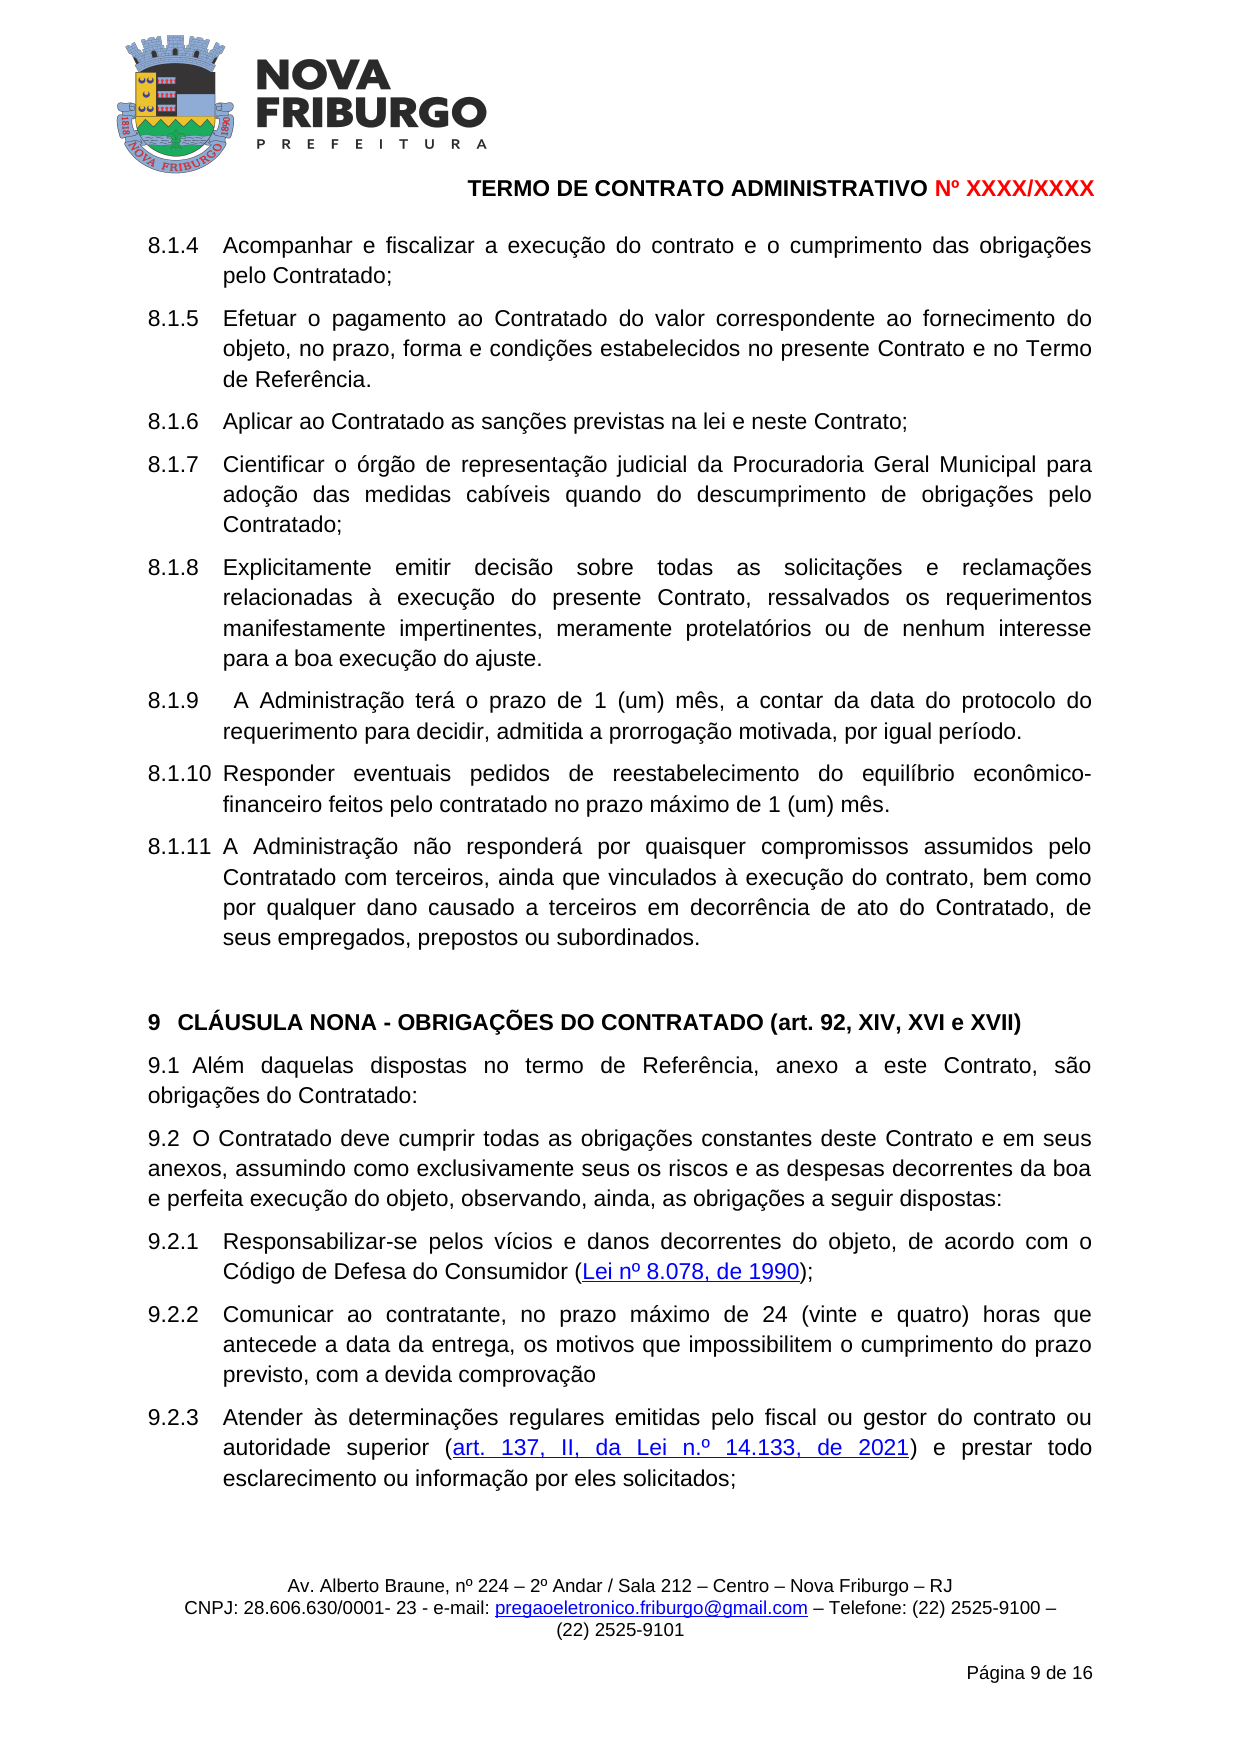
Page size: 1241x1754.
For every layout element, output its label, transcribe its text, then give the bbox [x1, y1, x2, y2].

list Aplicar ao Contratado as sanções previstas na lei e neste Contrato; [148, 408, 1092, 434]
list Cientificar o órgão de representação judicial da Procuradoria Geral Municipal para adoção das medidas cabíveis quando do descumprimento de obrigações pelo Contratado; [148, 451, 1092, 538]
list A Administração não responderá por quaisquer compromissos assumidos pelo Contratado com terceiros, ainda que vinculados à execução do contrato, bem como por qualquer dano causado a terceiros em decorrência de ato do Contratado, de seus empregados, prepostos ou subordinados. [148, 833, 1092, 950]
picture [103, 29, 500, 175]
list Responder eventuais pedidos de reestabelecimento do equilíbrio econômico-financeiro feitos pelo contratado no prazo máximo de 1 (um) mês. [148, 760, 1092, 817]
list Comunicar ao contratante, no prazo máximo de 24 (vinte e quatro) horas que antecede a data da entrega, os motivos que impossibilitem o cumprimento do prazo previsto, com a devida comprovação [148, 1301, 1092, 1388]
list O Contratado deve cumprir todas as obrigações constantes deste Contrato e em seus anexos, assumindo como exclusivamente seus os riscos e as despesas decorrentes da boa e perfeita execução do objeto, observando, ainda, as obrigações a seguir dispostas: [148, 1125, 1092, 1212]
list Além daquelas dispostas no termo de Referência, anexo a este Contrato, são obrigações do Contratado: [148, 1052, 1092, 1109]
list Acompanhar e fiscalizar a execução do contrato e o cumprimento das obrigações pelo Contratado; [148, 232, 1092, 289]
list CLÁUSULA NONA - OBRIGAÇÕES DO CONTRATADO (art. 92, XIV, XVI e XVII) [148, 1009, 1092, 1036]
list Explicitamente emitir decisão sobre todas as solicitações e reclamações relacionadas à execução do presente Contrato, ressalvados os requerimentos manifestamente impertinentes, meramente protelatórios ou de nenhum interesse para a boa execução do ajuste. [148, 554, 1092, 671]
list Atender às determinações regulares emitidas pelo fiscal ou gestor do contrato ou autoridade superior (art. 137, II, da Lei n.º 14.133, de 2021) e prestar todo esclarecimento ou informação por eles solicitados; [148, 1404, 1092, 1491]
list A Administração terá o prazo de 1 (um) mês, a contar da data do protocolo do requerimento para decidir, admitida a prorrogação motivada, por igual período. [148, 687, 1092, 744]
list Responsabilizar-se pelos vícios e danos decorrentes do objeto, de acordo com o Código de Defesa do Consumidor (Lei nº 8.078, de 1990); [148, 1228, 1092, 1285]
list Efetuar o pagamento ao Contratado do valor correspondente ao fornecimento do objeto, no prazo, forma e condições estabelecidos no presente Contrato e no Termo de Referência. [148, 305, 1092, 392]
